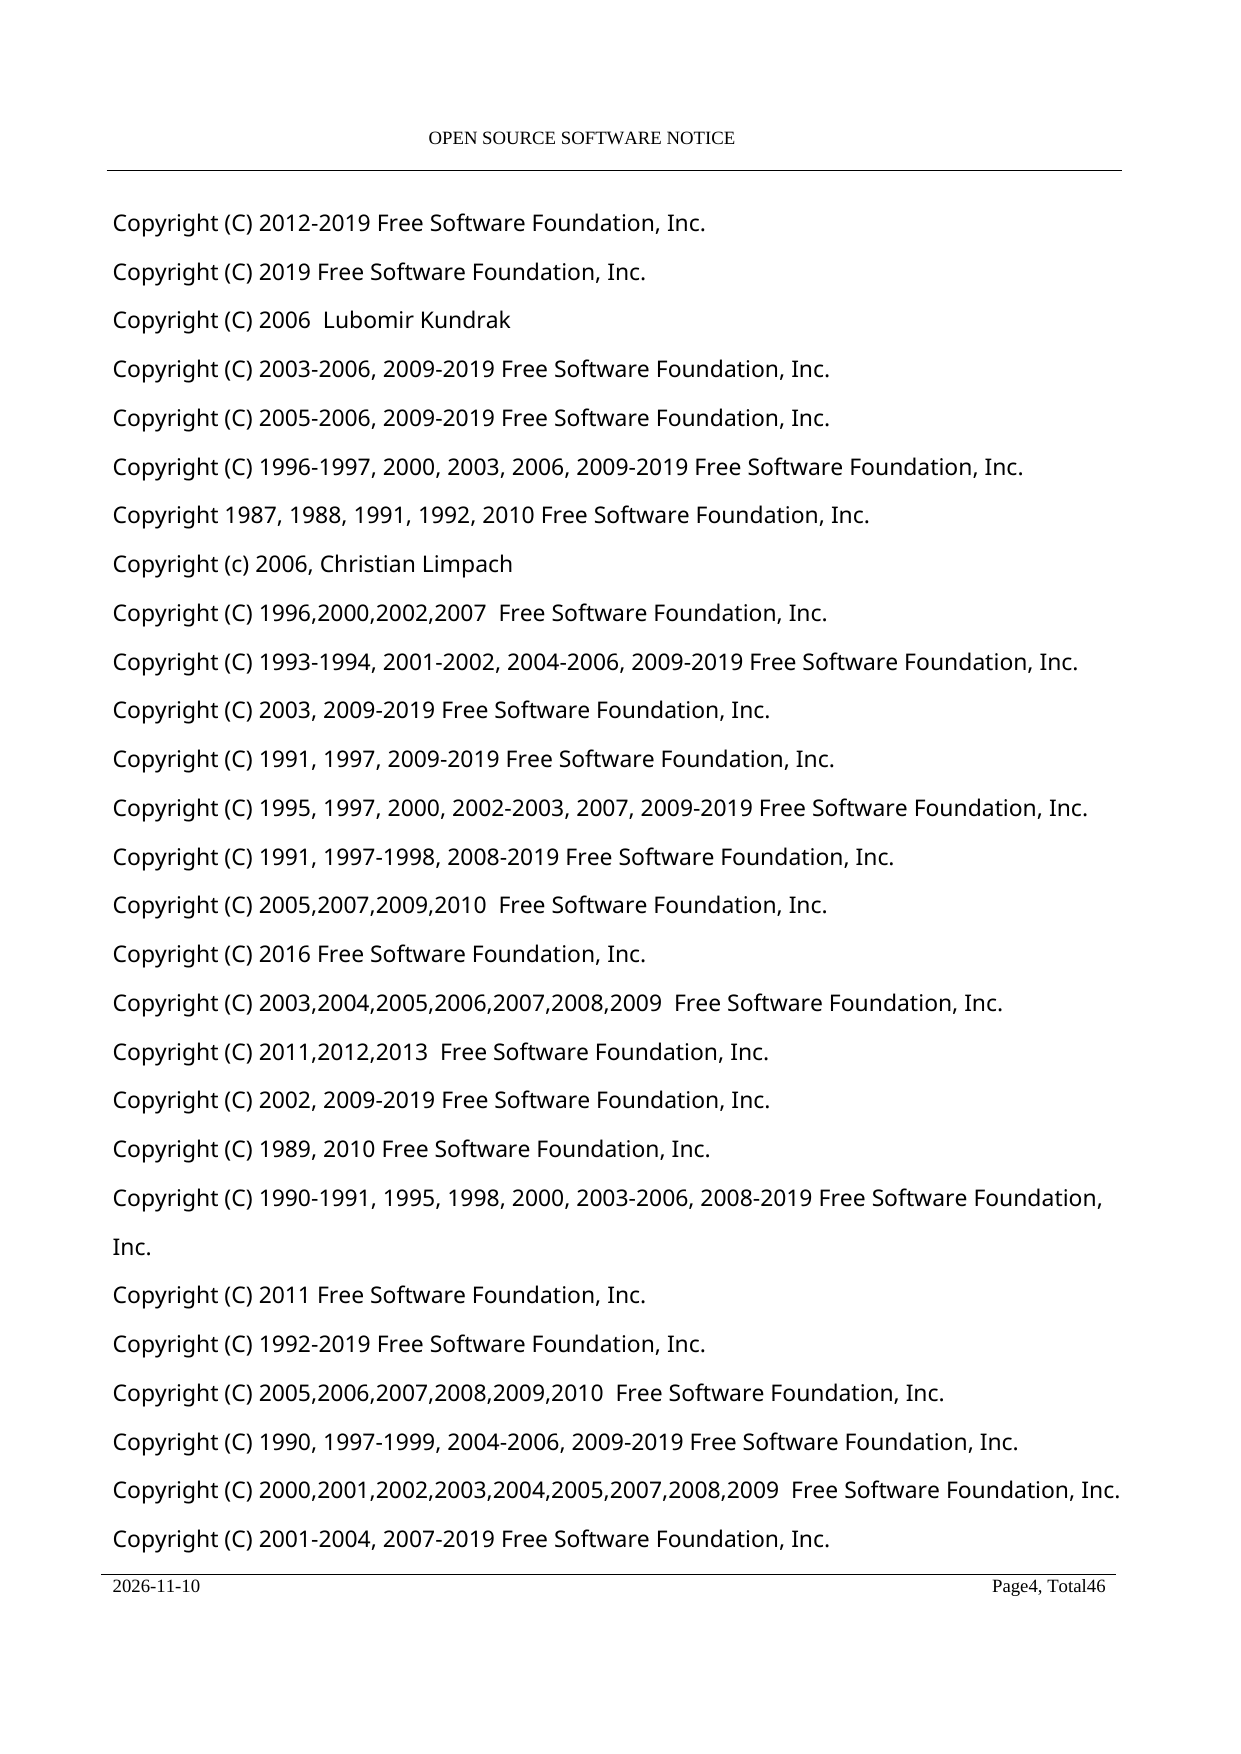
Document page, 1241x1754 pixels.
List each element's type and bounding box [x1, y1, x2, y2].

text [112, 206, 1128, 1555]
